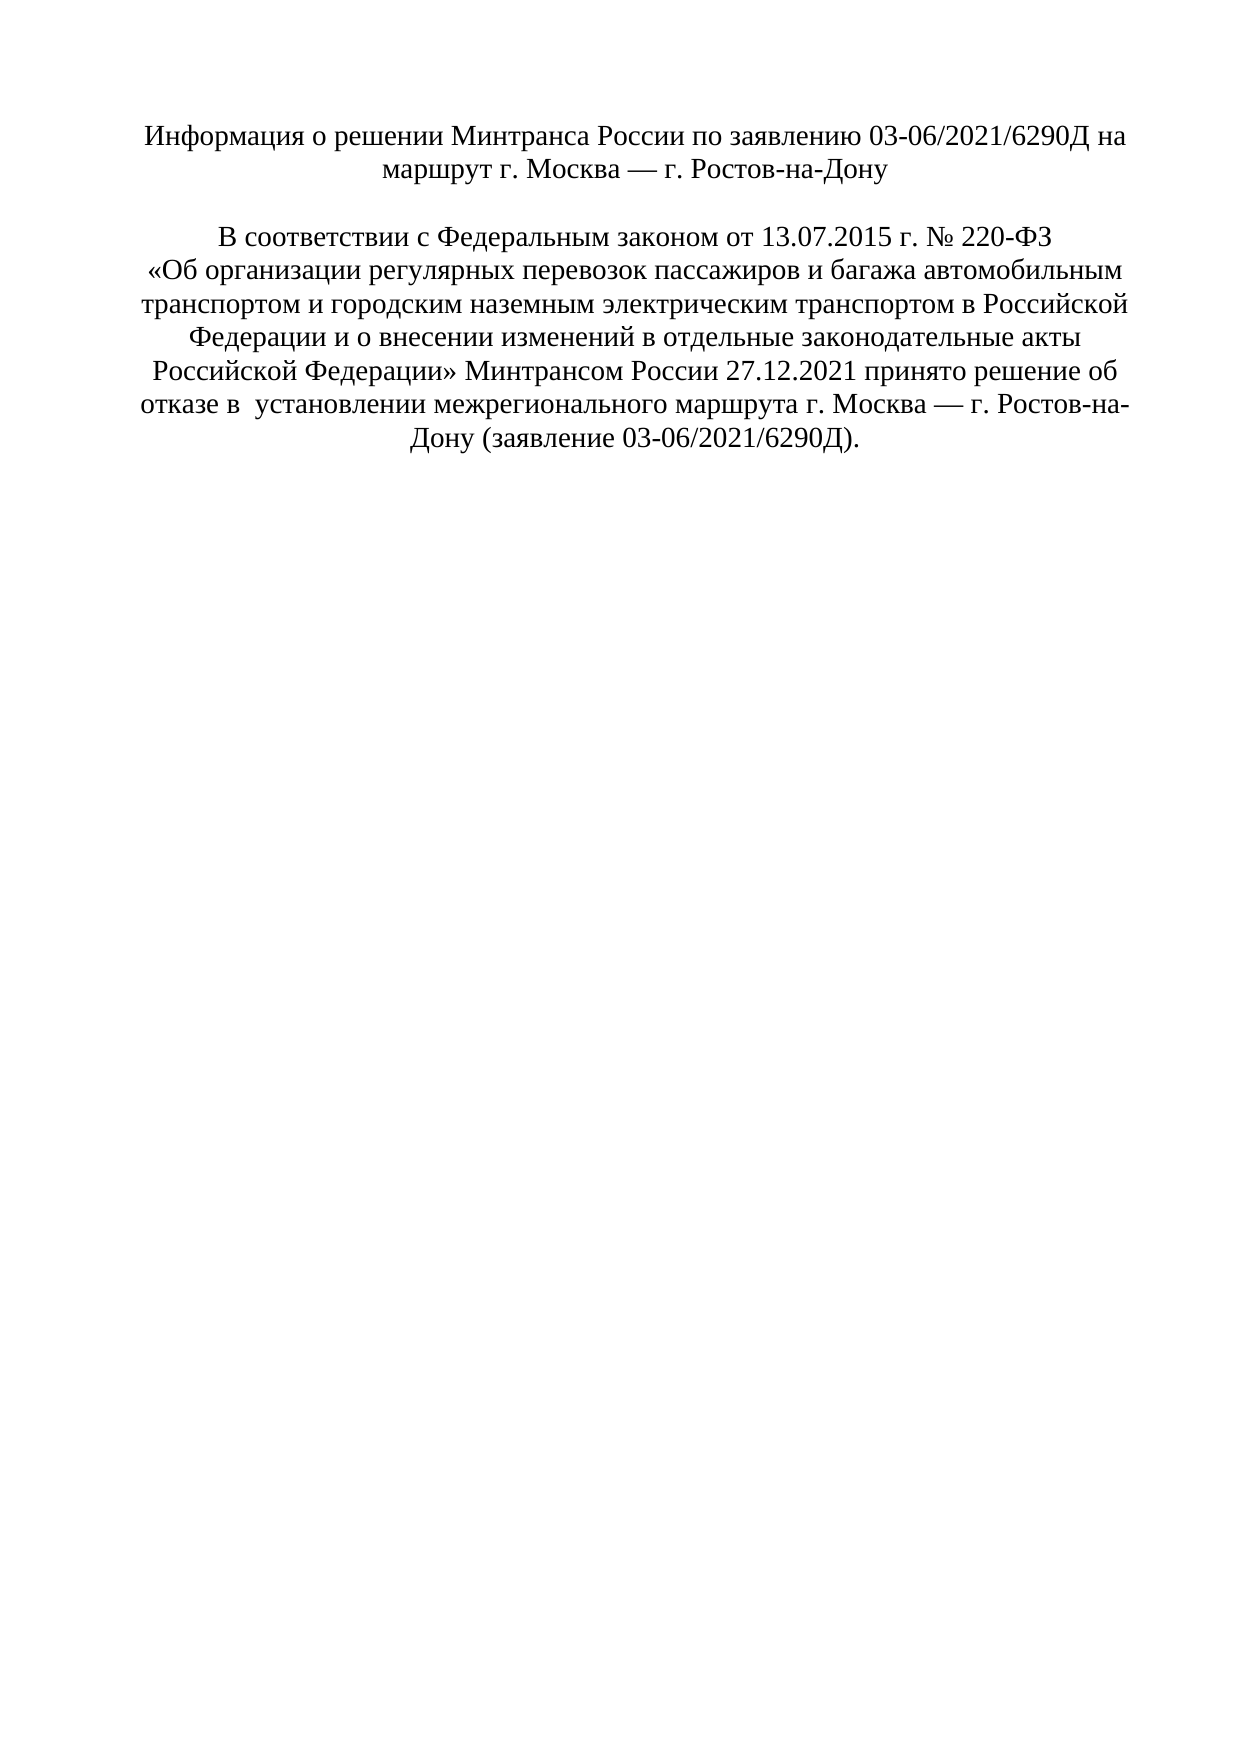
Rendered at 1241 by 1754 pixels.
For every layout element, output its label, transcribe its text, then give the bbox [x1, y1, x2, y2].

text Информация о решении Минтранса России по заявлению 03-06/2021/6290Д на маршрут г. Москва — г. Ростов-на-Дону [118, 118, 1152, 185]
text В соответствии с Федеральным законом от 13.07.2015 г. № 220-ФЗ «Об организации регулярных перевозок пассажиров и багажа автомобильным транспортом и городским наземным электрическим транспортом в Российской Федерации и о внесении изменений в отдельные законодательные акты Российской Федерации» Минтрансом России 27.12.2021 принято решение об отказе в установлении межрегионального маршрута г. Москва — г. Ростов-на-Дону (заявление 03-06/2021/6290Д). [118, 219, 1152, 453]
